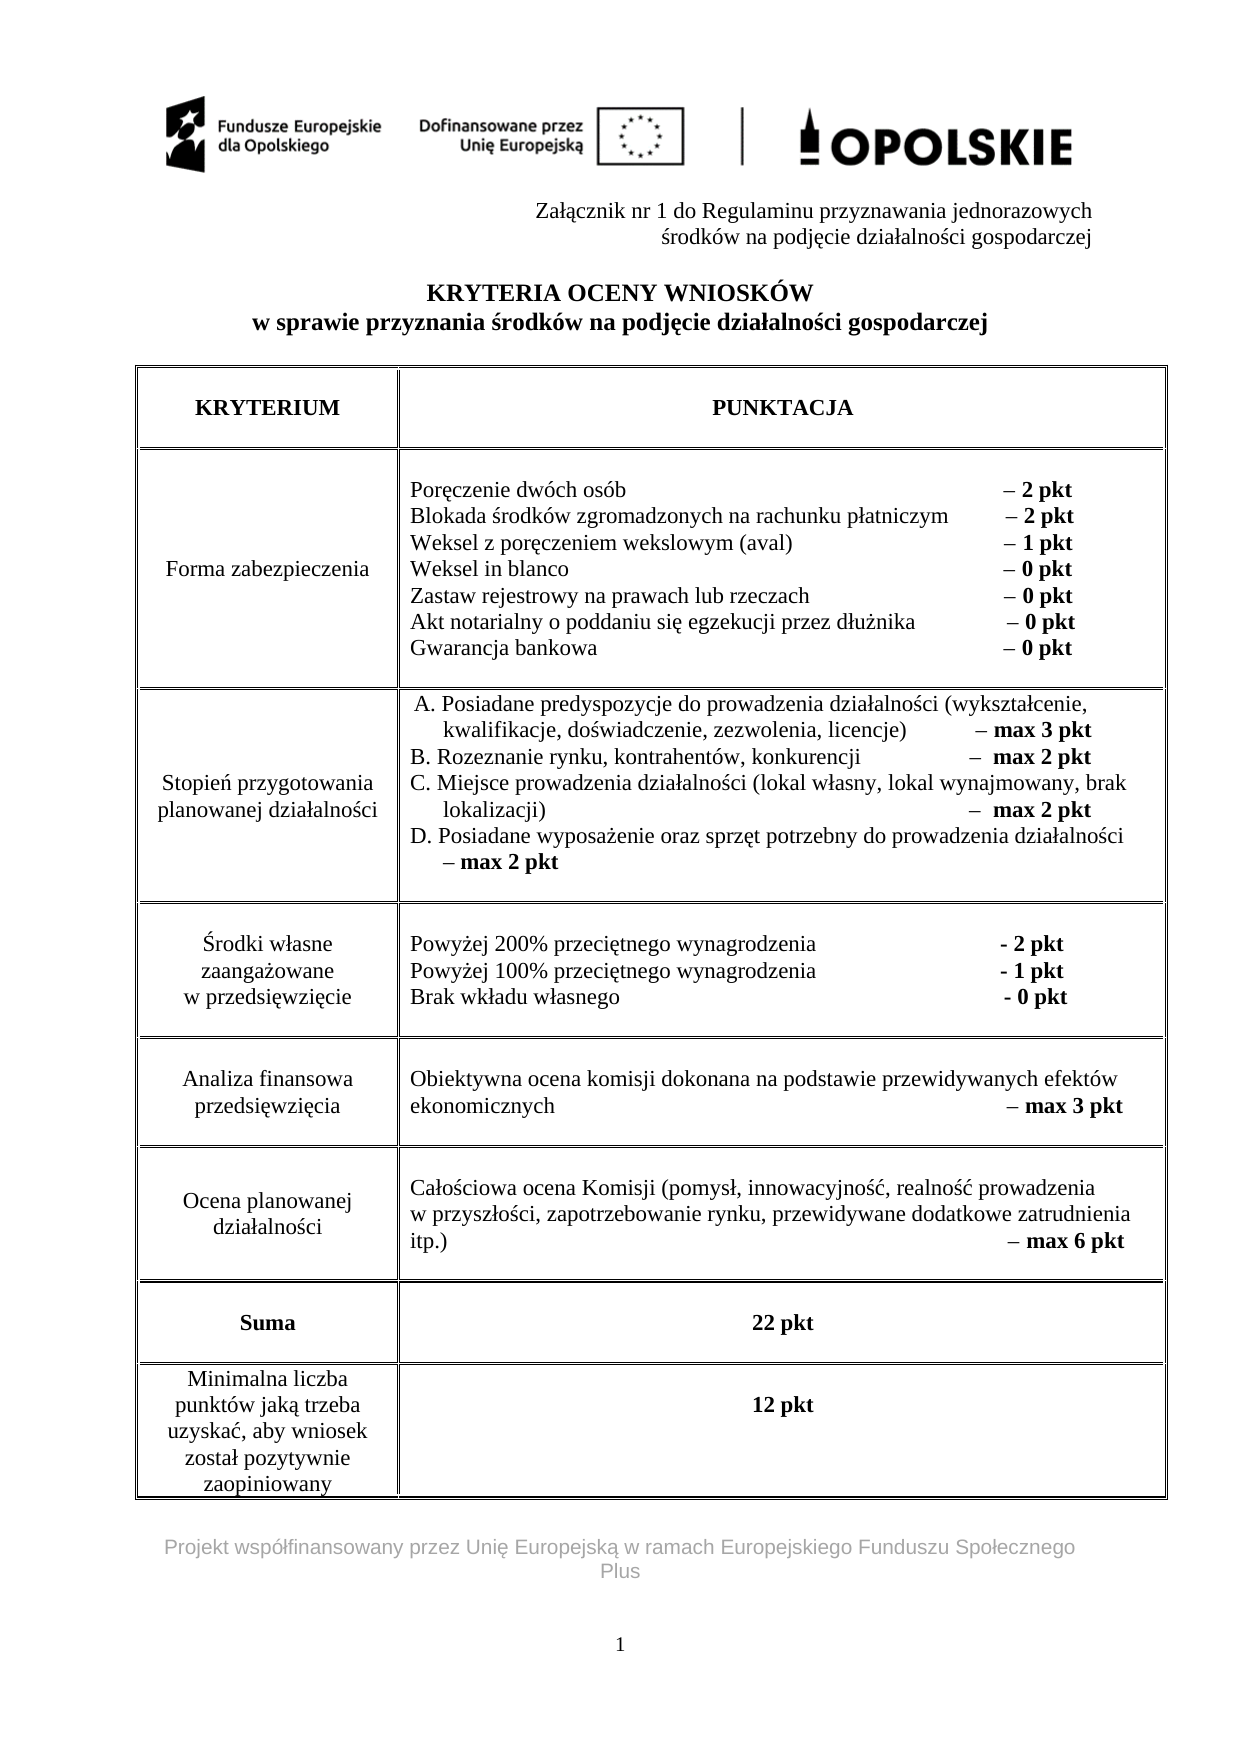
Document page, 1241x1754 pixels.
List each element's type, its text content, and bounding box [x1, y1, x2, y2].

table_cell 12 pkt [399, 1362, 1165, 1496]
text KRYTERIA OCENY WNIOSKÓW [148, 278, 1092, 307]
table_header PUNKTACJA [399, 368, 1165, 447]
table_cell Minimalna liczba punktów jaką trzeba uzyskać, aby wniosek został pozytywnie zaopiniowany [138, 1362, 399, 1496]
text środków na podjęcie działalności gospodarczej [148, 223, 1092, 249]
picture [147, 73, 1092, 197]
table_cell Poręczenie dwóch osób – 2 pkt Blokada środków zgromadzonych na rachunku płatniczym – 2 pkt Weksel z poręczeniem wekslowym (aval) – 1 pkt Weksel in blanco – 0 pkt Zastaw rejestrowy na prawach lub rzeczach – 0 pkt Akt notarialny o poddaniu się egzekucji przez dłużnika – 0 pkt Gwarancja bankowa – 0 pkt [400, 447, 1165, 687]
table_header KRYTERIUM [138, 366, 399, 447]
table_cell Stopień przygotowania planowanej działalności [136, 687, 399, 901]
table_cell Obiektywna ocena komisji dokonana na podstawie przewidywanych efektów ekonomicznych – max 3 pkt [399, 1036, 1167, 1144]
table_cell A. Posiadane predyspozycje do prowadzenia działalności (wykształcenie, kwalifikacje, doświadczenie, zezwolenia, licencje) – max 3 pkt B. Rozeznanie rynku, kontrahentów, konkurencji – max 2 pkt C. Miejsce prowadzenia działalności (lokal własny, lokal wynajmowany, brak lokalizacji) – max 2 pkt D. Posiadane wyposażenie oraz sprzęt potrzebny do prowadzenia działalności – max 2 pkt [399, 687, 1167, 901]
table_cell 22 pkt [399, 1279, 1167, 1362]
table_cell Ocena planowanej działalności [138, 1145, 397, 1279]
table_cell Powyżej 200% przeciętnego wynagrodzenia - 2 pkt Powyżej 100% przeciętnego wynagrodzenia - 1 pkt Brak wkładu własnego - 0 pkt [399, 901, 1167, 1036]
table_cell Forma zabezpieczenia [138, 447, 397, 687]
table_cell Środki własne zaangażowane w przedsięwzięcie [136, 901, 399, 1036]
text w sprawie przyznania środków na podjęcie działalności gospodarczej [148, 307, 1092, 336]
table_cell Suma [136, 1279, 399, 1362]
table_cell Analiza finansowa przedsięwzięcia [136, 1036, 399, 1144]
text Załącznik nr 1 do Regulaminu przyznawania jednorazowych [148, 197, 1092, 223]
table_cell Całościowa ocena Komisji (pomysł, innowacyjność, realność prowadzenia w przyszłości, zapotrzebowanie rynku, przewidywane dodatkowe zatrudnienia itp.) – max 6 pkt [400, 1145, 1165, 1279]
